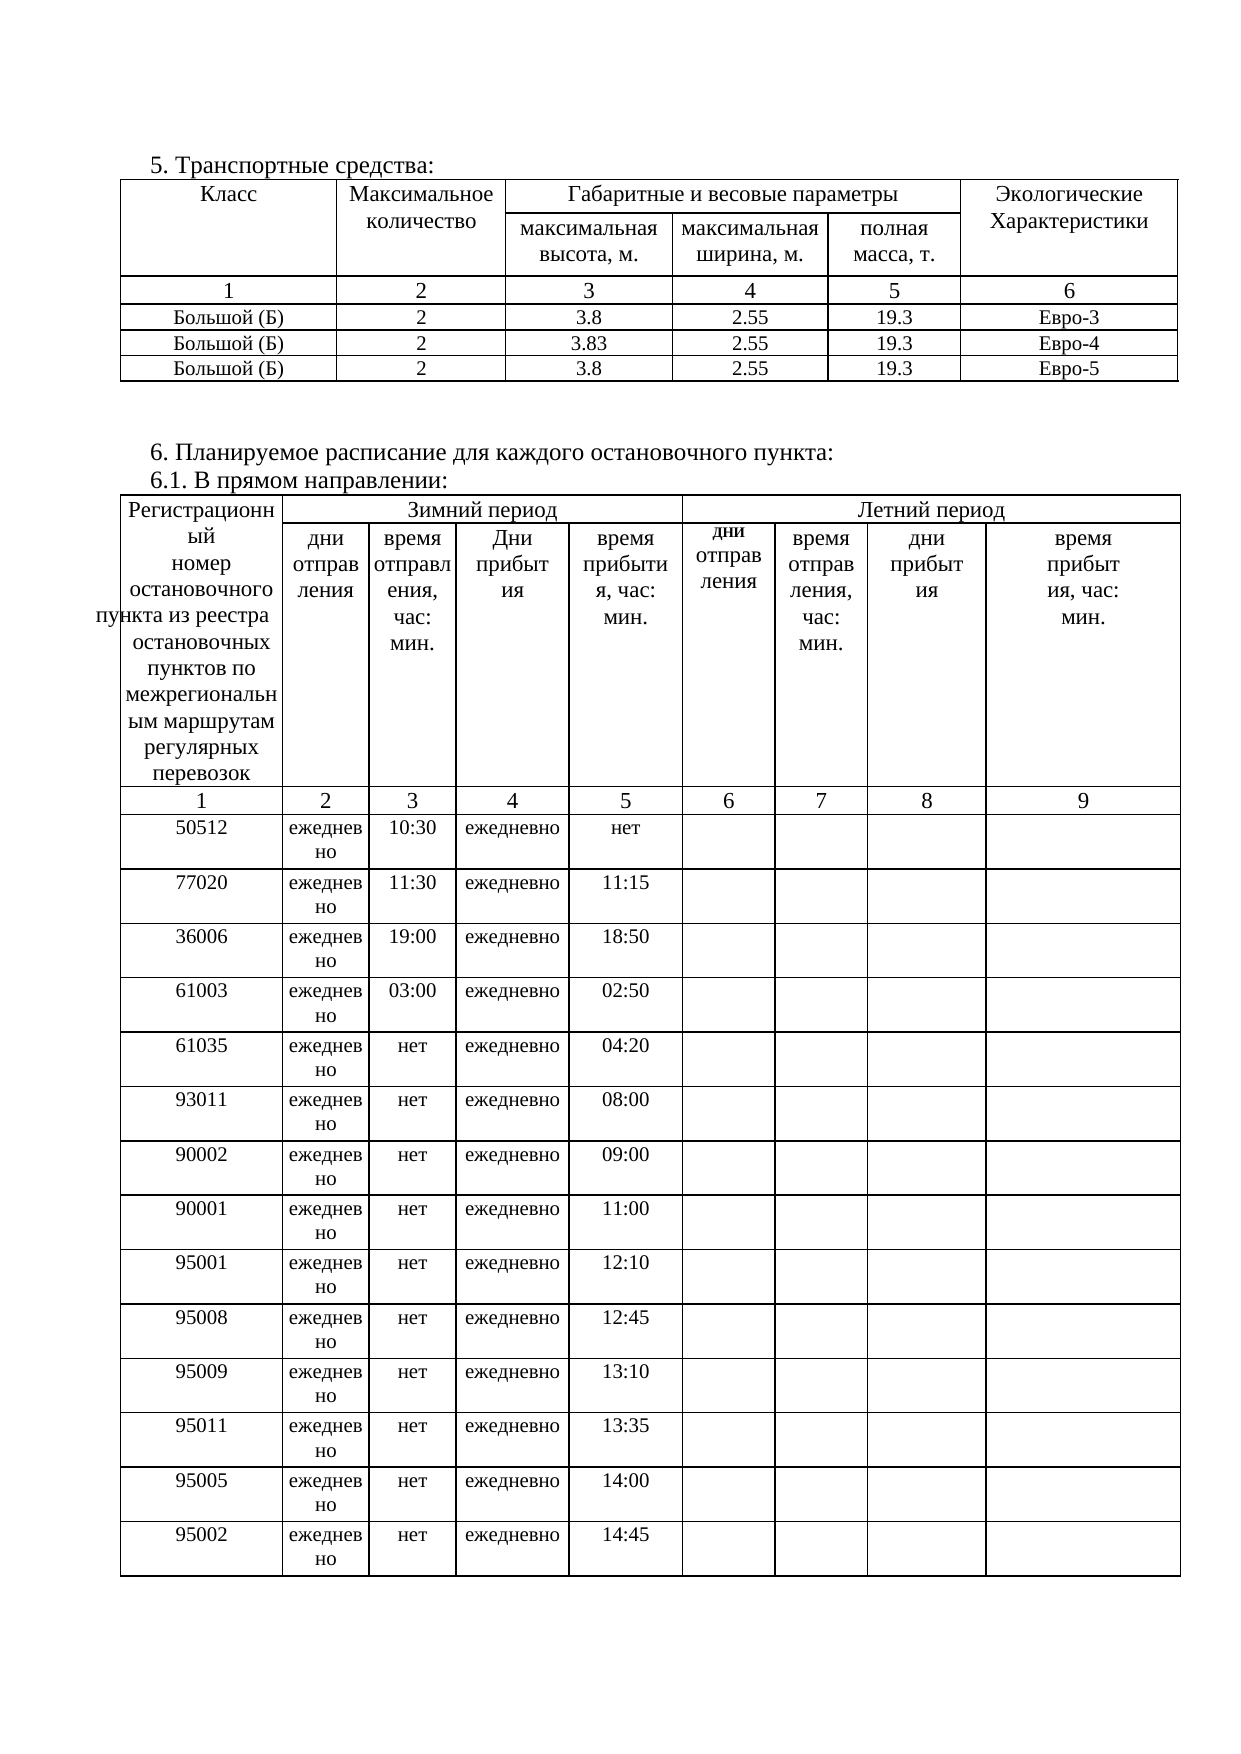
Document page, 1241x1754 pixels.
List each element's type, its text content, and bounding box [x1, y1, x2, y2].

table_cell [868, 978, 985, 1031]
table_cell [868, 1087, 985, 1140]
table_header Класс [121, 180, 336, 275]
table_cell ежедневно [283, 1305, 368, 1357]
table_cell ежедневно [457, 1250, 568, 1303]
table_cell ежедневно [457, 1196, 568, 1249]
text 6.1. В прямом направлении: [150, 466, 1090, 494]
table_cell 19.3 [829, 305, 960, 329]
table_cell [683, 1250, 774, 1303]
table_cell 95011 [121, 1413, 282, 1466]
table_cell 03:00 [370, 978, 455, 1031]
table_cell [776, 1250, 867, 1303]
table_cell 12:10 [570, 1250, 682, 1303]
table_cell ежедневно [457, 978, 568, 1031]
table_header Летний период [683, 496, 1180, 522]
table_cell 02:50 [570, 978, 682, 1031]
table_cell [868, 1305, 985, 1357]
table_cell [868, 924, 985, 977]
table_cell ежедневно [283, 815, 368, 868]
table_cell 19.3 [829, 331, 960, 354]
table_cell 2 [337, 305, 505, 329]
table_cell 4 [457, 787, 568, 814]
table_cell [868, 1359, 985, 1412]
table_cell 93011 [121, 1087, 282, 1140]
table_cell [868, 1142, 985, 1194]
table_cell 8 [868, 787, 985, 814]
table_cell 09:00 [570, 1142, 682, 1194]
table_cell 95002 [121, 1522, 282, 1575]
table_cell 14:00 [570, 1468, 682, 1521]
table_cell [987, 1196, 1180, 1249]
table_header Регистрационный номер остановочного пункта из реестра остановочных пунктов по межрегиональным маршрутам регулярных перевозок [121, 496, 282, 786]
table_cell ДНИ отправ ления [683, 524, 774, 786]
table_cell Большой (Б) [121, 305, 336, 329]
table_cell [683, 1196, 774, 1249]
table_cell [868, 1468, 985, 1521]
table_cell ежедневно [283, 1250, 368, 1303]
table_cell [868, 815, 985, 868]
table_cell время прибыти я, час: мин. [570, 524, 682, 786]
table_cell нет [370, 1142, 455, 1194]
table_cell [987, 1087, 1180, 1140]
table_cell 13:10 [570, 1359, 682, 1412]
table_cell 18:50 [570, 924, 682, 977]
table_cell 9 [987, 787, 1180, 814]
table_cell 3.83 [506, 331, 672, 354]
table_header Габаритные и весовые параметры [506, 180, 960, 212]
table_cell [776, 815, 867, 868]
table_cell 61035 [121, 1033, 282, 1086]
table_cell ежедневно [457, 1033, 568, 1086]
table_cell нет [370, 1250, 455, 1303]
table_cell [776, 1196, 867, 1249]
table_cell [987, 1142, 1180, 1194]
table_cell ежедневно [283, 1196, 368, 1249]
table_cell ежедневно [457, 1305, 568, 1357]
table_cell дни прибыт ия [868, 524, 985, 786]
table_cell 2 [337, 331, 505, 354]
table_cell нет [370, 1033, 455, 1086]
table_cell [683, 924, 774, 977]
table_cell 19.3 [829, 356, 960, 380]
table_cell 7 [776, 787, 867, 814]
table_cell [868, 1196, 985, 1249]
table_cell [868, 1522, 985, 1575]
table_cell 1 [121, 787, 282, 814]
table_cell 77020 [121, 870, 282, 922]
table_cell [776, 1305, 867, 1357]
table_cell нет [370, 1522, 455, 1575]
table_cell [868, 1033, 985, 1086]
table_cell 10:30 [370, 815, 455, 868]
table_cell ежедневно [283, 1522, 368, 1575]
table_cell нет [370, 1196, 455, 1249]
table_cell ежедневно [283, 978, 368, 1031]
table_cell [683, 1033, 774, 1086]
table_cell 50512 [121, 815, 282, 868]
table_cell ежедневно [457, 1468, 568, 1521]
table_cell [987, 924, 1180, 977]
table_cell [683, 815, 774, 868]
table_cell ежедневно [283, 924, 368, 977]
table_cell 6 [683, 787, 774, 814]
table_cell [868, 1250, 985, 1303]
table_cell [683, 1305, 774, 1357]
table_header Максимальное количество [337, 180, 505, 275]
table_cell ежедневно [283, 1142, 368, 1194]
table_cell ежедневно [457, 924, 568, 977]
table_cell [776, 1142, 867, 1194]
table_cell 5 [570, 787, 682, 814]
table_cell 3 [506, 277, 672, 303]
table_cell Большой (Б) [121, 331, 336, 354]
table_cell [987, 815, 1180, 868]
table_cell Большой (Б) [121, 356, 336, 380]
table_cell Дни прибыт ия [457, 524, 568, 786]
table_cell 2 [337, 356, 505, 380]
table_cell [868, 870, 985, 922]
table_cell [683, 1522, 774, 1575]
table_cell 2.55 [673, 356, 827, 380]
text 6. Планируемое расписание для каждого остановочного пункта: [150, 437, 1090, 466]
table_cell Евро-4 [961, 331, 1177, 354]
table_cell ежедневно [283, 1413, 368, 1466]
table_cell 11:30 [370, 870, 455, 922]
table_cell 5 [829, 277, 960, 303]
table_cell 95001 [121, 1250, 282, 1303]
table_cell [683, 1142, 774, 1194]
table_cell 14:45 [570, 1522, 682, 1575]
table_cell ежедневно [457, 1087, 568, 1140]
table_cell 95005 [121, 1468, 282, 1521]
table_cell 12:45 [570, 1305, 682, 1357]
table_cell максимальная ширина, м. [673, 214, 827, 275]
table_cell 11:00 [570, 1196, 682, 1249]
table_cell [776, 1468, 867, 1521]
table_cell [776, 870, 867, 922]
table_cell [987, 1359, 1180, 1412]
table_cell время отправ ления, час: мин. [776, 524, 867, 786]
table_cell [683, 1413, 774, 1466]
table_cell ежедневно [283, 1359, 368, 1412]
table_cell ежедневно [457, 1413, 568, 1466]
table_cell [683, 978, 774, 1031]
table_cell [683, 870, 774, 922]
table_cell нет [370, 1468, 455, 1521]
table_cell 1 [121, 277, 336, 303]
table_cell 90001 [121, 1196, 282, 1249]
table_cell [776, 978, 867, 1031]
table_cell 3 [370, 787, 455, 814]
text 5. Транспортные средства: [150, 150, 1090, 179]
table_cell 13:35 [570, 1413, 682, 1466]
table_cell [987, 1250, 1180, 1303]
table_header Экологические Характеристики [961, 180, 1177, 275]
table_cell ежедневно [283, 1087, 368, 1140]
table_cell 95009 [121, 1359, 282, 1412]
table_cell [776, 1413, 867, 1466]
table_cell 2.55 [673, 305, 827, 329]
table_cell время прибыт ия, час: мин. [987, 524, 1180, 786]
table_cell Евро-3 [961, 305, 1177, 329]
table_cell 3.8 [506, 305, 672, 329]
table_cell максимальная высота, м. [506, 214, 672, 275]
table_cell ежедневно [283, 1033, 368, 1086]
table_cell нет [570, 815, 682, 868]
table_cell 11:15 [570, 870, 682, 922]
table_cell 2 [283, 787, 368, 814]
table_cell 2 [337, 277, 505, 303]
table_cell [987, 1305, 1180, 1357]
table_cell ежедневно [457, 815, 568, 868]
table_cell дни отправ ления [283, 524, 368, 786]
table_cell [987, 1413, 1180, 1466]
table_cell полная масса, т. [829, 214, 960, 275]
table_cell [776, 1033, 867, 1086]
table_cell нет [370, 1305, 455, 1357]
table_cell ежедневно [283, 1468, 368, 1521]
table_cell нет [370, 1087, 455, 1140]
table_cell [868, 1413, 985, 1466]
table_cell [776, 1522, 867, 1575]
table_cell [683, 1359, 774, 1412]
table_cell [987, 978, 1180, 1031]
table_cell 36006 [121, 924, 282, 977]
table_cell ежедневно [457, 1359, 568, 1412]
table_cell ежедневно [457, 870, 568, 922]
table_cell 6 [961, 277, 1177, 303]
table_cell [776, 1087, 867, 1140]
table_cell нет [370, 1359, 455, 1412]
table_cell 2.55 [673, 331, 827, 354]
table_cell [683, 1087, 774, 1140]
table_cell ежедневно [283, 870, 368, 922]
table_cell [987, 1468, 1180, 1521]
table_cell [987, 1522, 1180, 1575]
table_cell [683, 1468, 774, 1521]
table_cell 3.8 [506, 356, 672, 380]
table_cell [776, 1359, 867, 1412]
table_cell [987, 1033, 1180, 1086]
table_cell 90002 [121, 1142, 282, 1194]
table_cell 95008 [121, 1305, 282, 1357]
table_cell нет [370, 1413, 455, 1466]
table_cell ежедневно [457, 1522, 568, 1575]
table_cell 04:20 [570, 1033, 682, 1086]
table_cell [776, 924, 867, 977]
table_cell 61003 [121, 978, 282, 1031]
table_cell 08:00 [570, 1087, 682, 1140]
table_cell ежедневно [457, 1142, 568, 1194]
table_cell время отправл ения, час: мин. [370, 524, 455, 786]
table_cell [987, 870, 1180, 922]
table_cell Евро-5 [961, 356, 1177, 380]
table_header Зимний период [283, 496, 682, 522]
table_cell 4 [673, 277, 827, 303]
table_cell 19:00 [370, 924, 455, 977]
